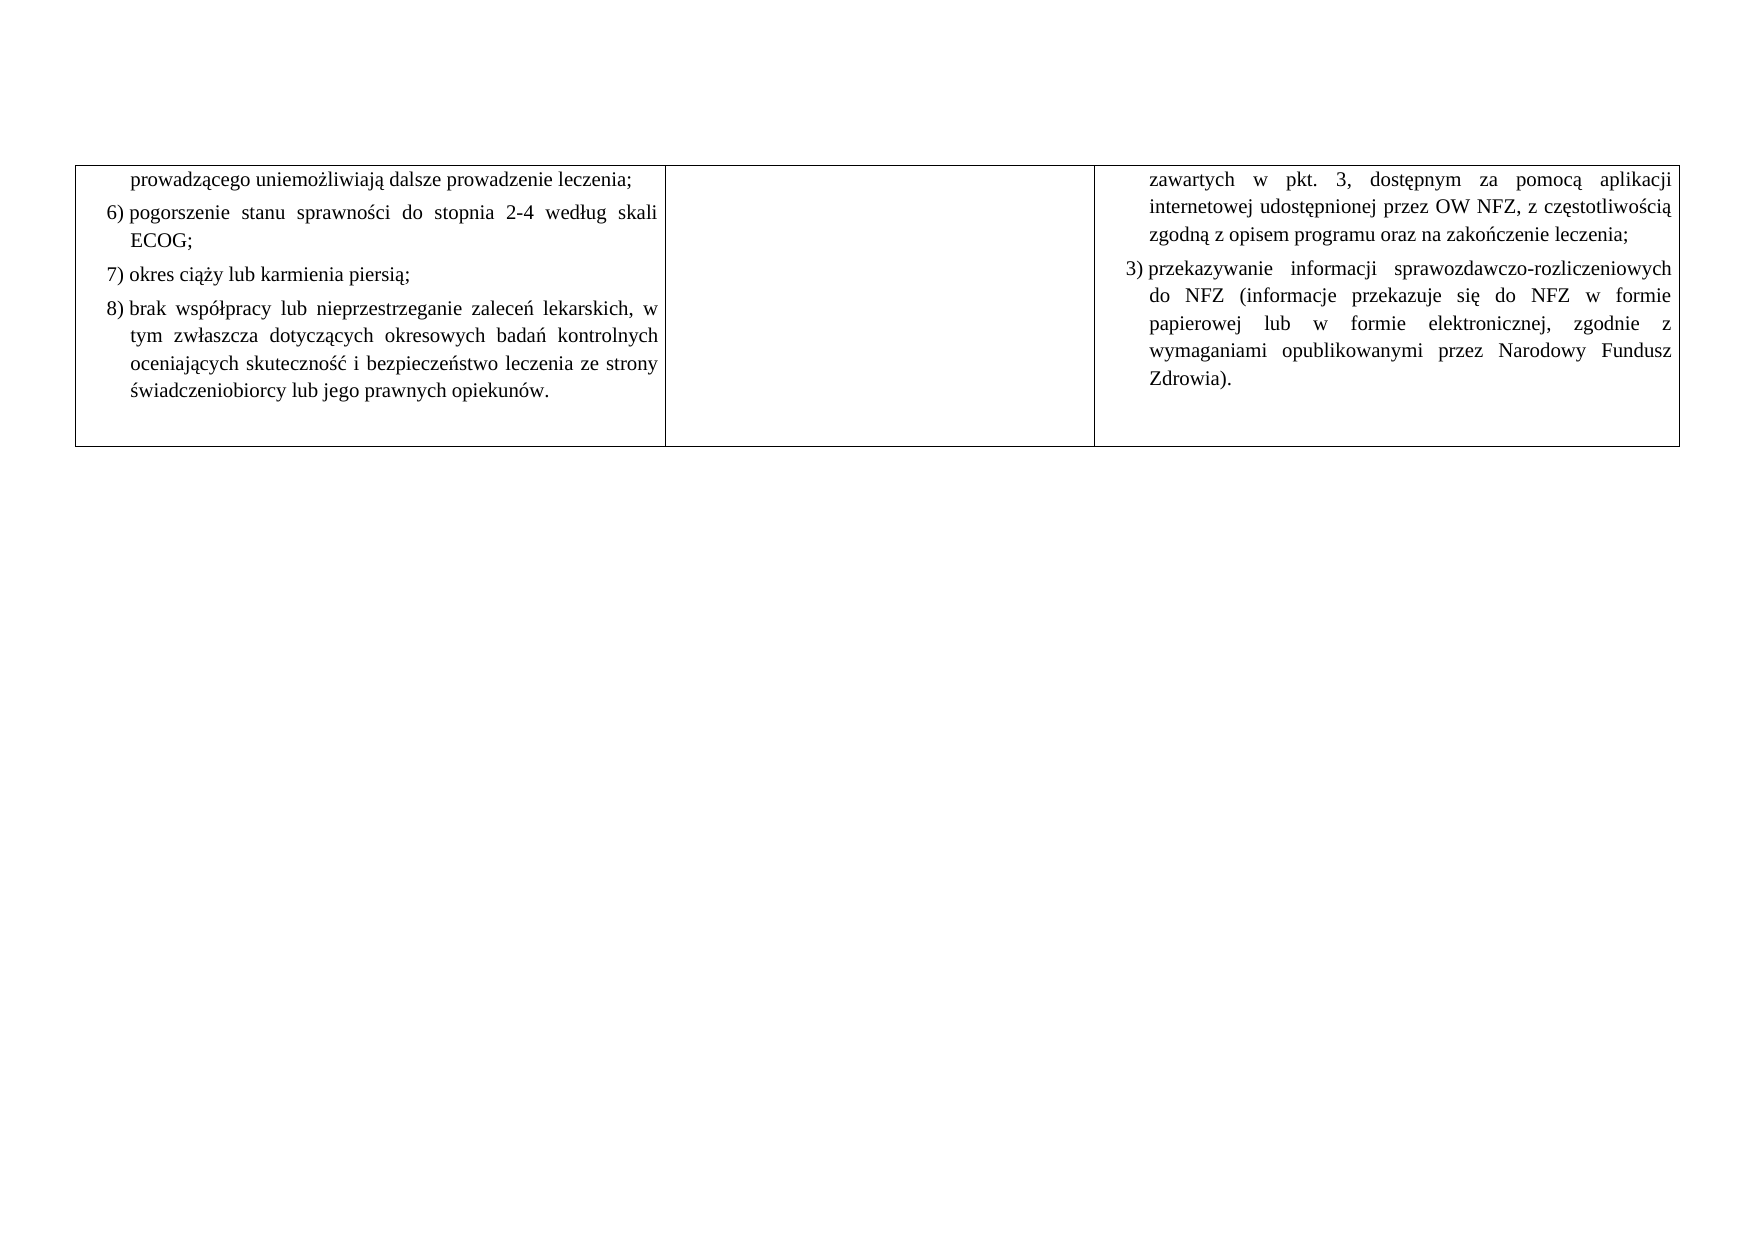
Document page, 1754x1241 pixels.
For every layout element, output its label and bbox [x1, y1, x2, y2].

table_cell [76, 166, 665, 446]
table_cell [666, 166, 1094, 446]
table_cell [1095, 166, 1679, 446]
